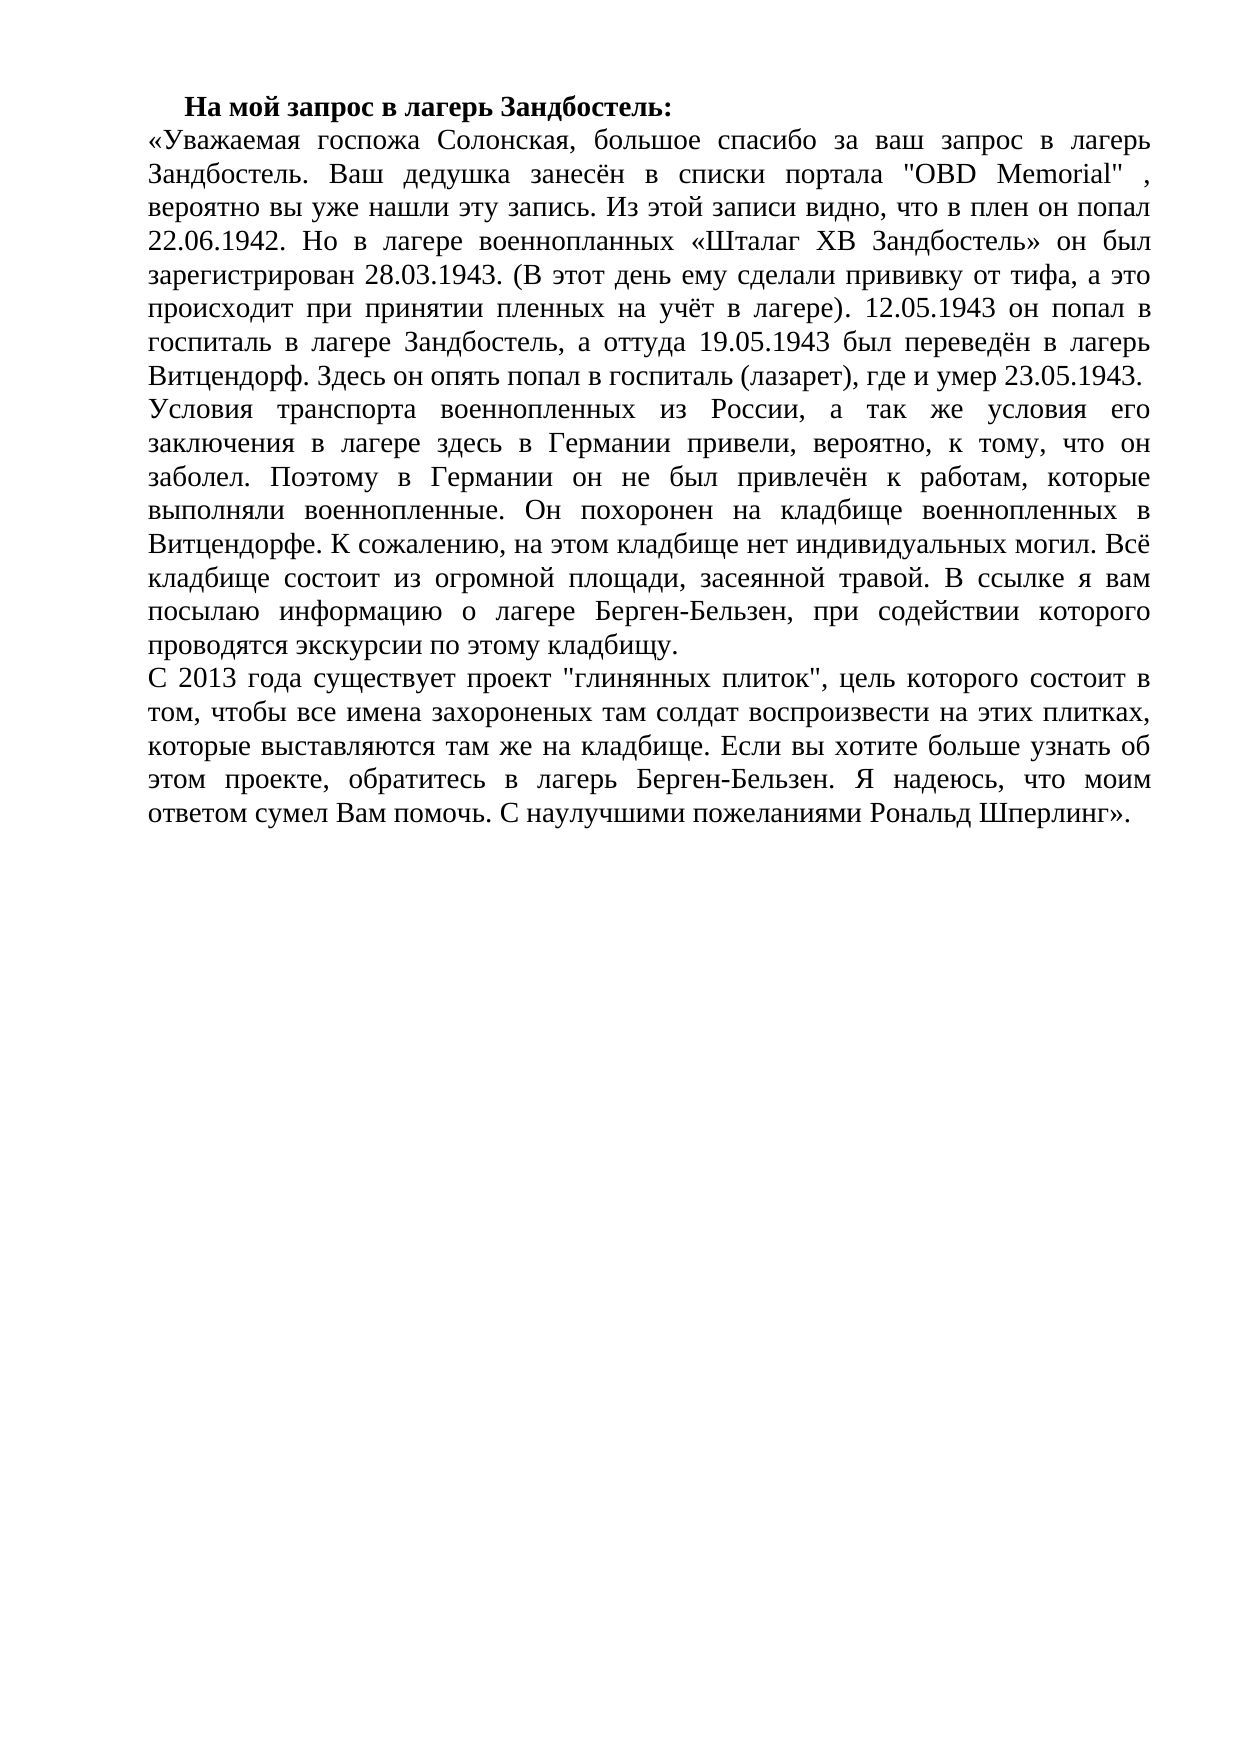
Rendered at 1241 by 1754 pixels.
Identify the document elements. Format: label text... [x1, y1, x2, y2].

text С 2013 года существует проeкт "глинянных плиток", цель которого состоит в том, чтобы все имена захороненых там солдат воспроизвести на этих плитках, которые выставляются там же на кладбище. Если вы хотите больше узнать об этом проекте, обратитесь в лагерь Берген-Бельзен. Я надеюсь, что моим ответом сумел Вам помочь. С наулучшими пожеланиями Рональд Шперлинг». [148, 661, 1152, 829]
text «Уважаемая госпожа Солонская, большое спасибо за ваш запрос в лагерь Зандбостель. Ваш дедушка занесён в списки портала "OBD Memorial" , вероятно вы уже нашли эту запись. Из этой записи видно, что в плен он попал 22.06.1942. Но в лагере военнопланных «Шталаг ХВ Зандбостель» он был зарегистрирован 28.03.1943. (В этот день ему сделали прививку от тифа, а это происходит при принятии пленных на учёт в лагере). 12.05.1943 он попал в госпиталь в лагере Зандбостель, а оттуда 19.05.1943 был переведён в лагерь Витцендорф. Здесь он опять попал в госпиталь (лазарет), где и умер 23.05.1943. [148, 122, 1152, 391]
text Условия транспорта военнопленных из России, а так же условия его заключения в лагере здесь в Германии привели, вероятно, к тому, что он заболел. Поэтому в Германии он не был привлечён к работам, которые выполняли военноплeнные. Он похоронен на кладбище военноплeнных в Витцендорфе. К сожалению, на этом кладбище нет индивидуальных могил. Всё кладбище состоит из огромной площади, засеянной травой. В ссылке я вам посылаю информацию о лагере Берген-Бельзен, при содействии которого проводятся экскурсии по этому кладбищу. [148, 391, 1152, 661]
text На мой запрос в лагерь Зандбостель: [148, 88, 1152, 122]
